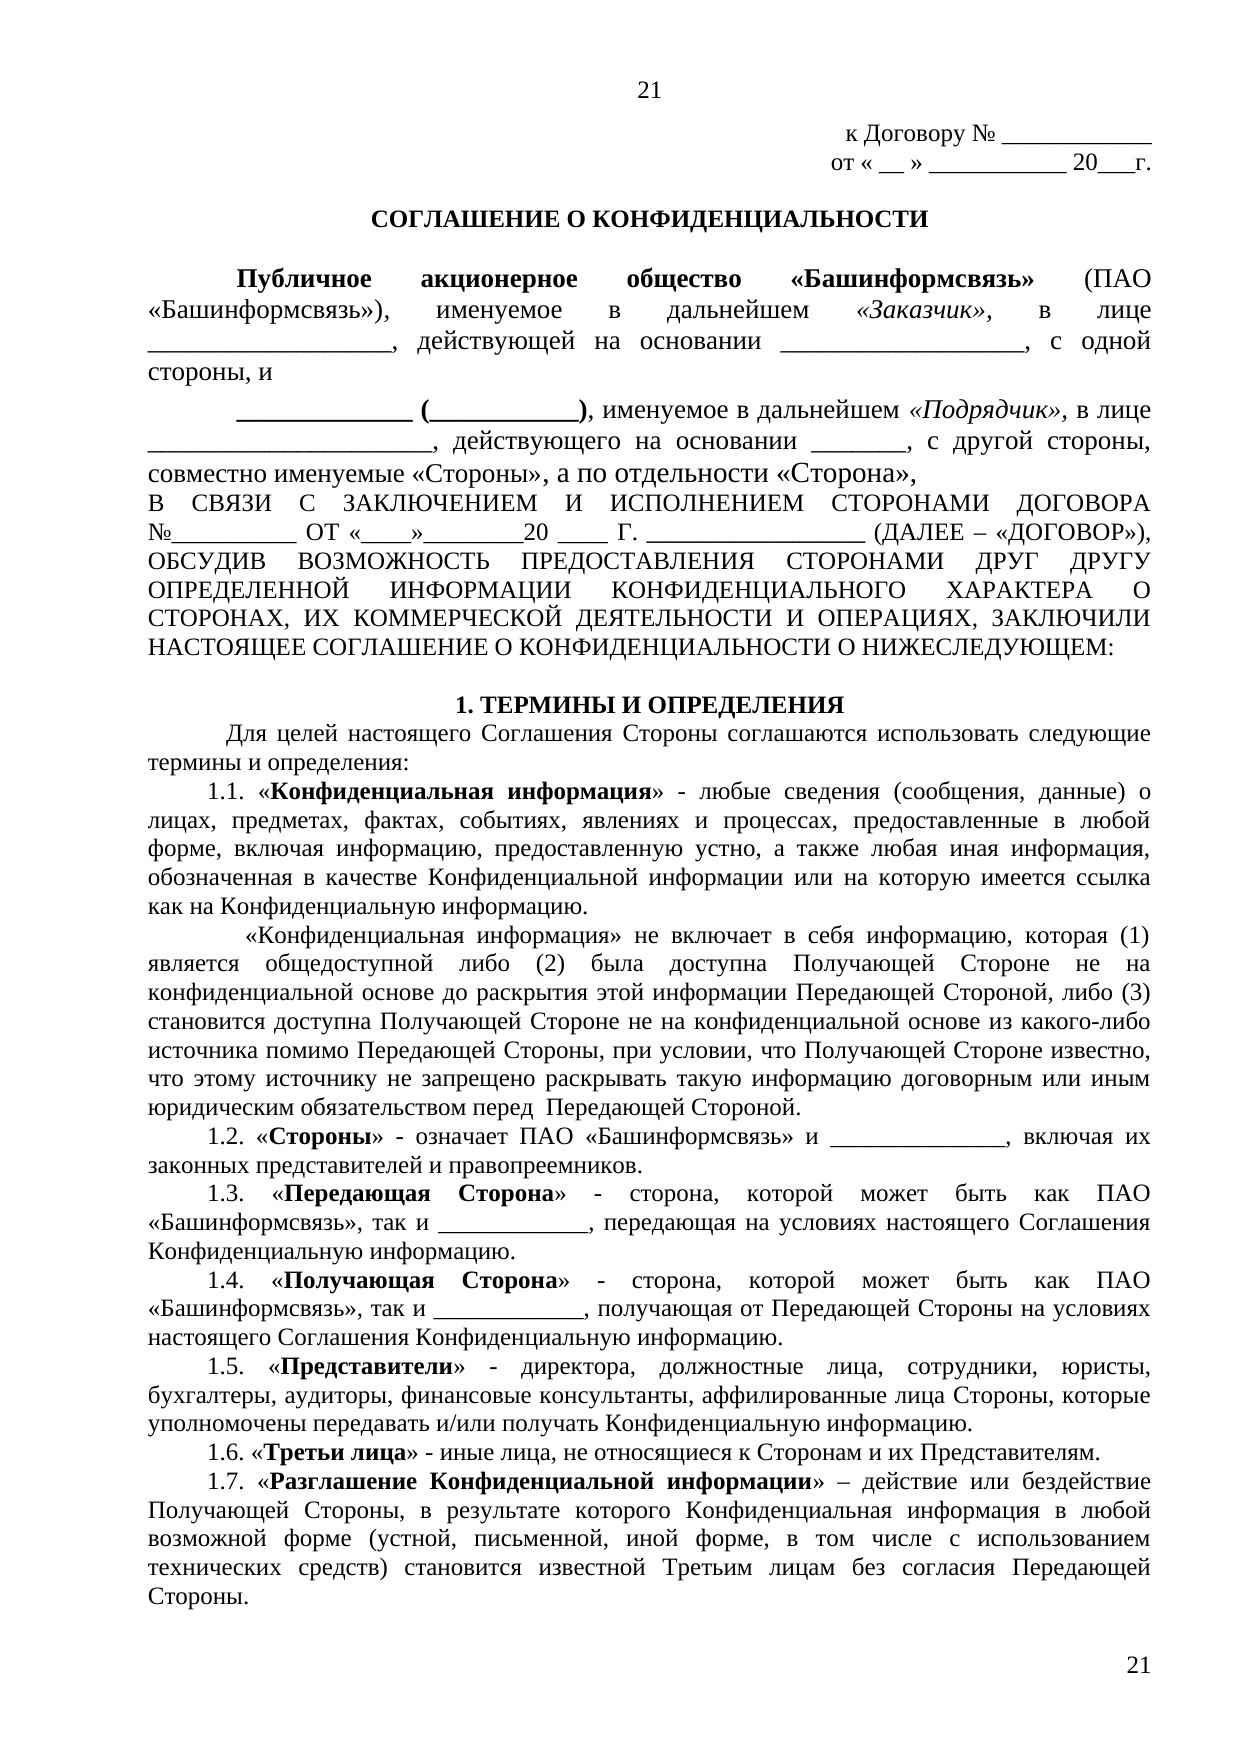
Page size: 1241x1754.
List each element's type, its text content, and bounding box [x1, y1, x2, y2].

text 1. ТЕРМИНЫ И ОПРЕДЕЛЕНИЯ [148, 690, 1152, 718]
title Соглашение о конфиденциальности [148, 204, 1152, 233]
title в связи с заключением и исполнением Сторонами договора №__________ от «____»________20 ____ г. _____________________ (далее – «Договор»), обсудив возможность предоставления Сторонами друг другу определенной информации конфиденциального характера о Сторонах, их коммерческой деятельности и операциях, заключили настоящее соглашение о конфиденциальности о нижеследующем: [148, 488, 1152, 661]
text 1.6. «Третьи лица» - иные лица, не относящиеся к Сторонам и их Представителям. [148, 1437, 1152, 1466]
text от « __ » ___________ 20___г. [148, 147, 1152, 176]
text 1.2. «Стороны» - означает ПАО «Башинформсвязь» и ______________, включая их законных представителей и правопреемников. [148, 1121, 1152, 1178]
text _____________ (___________), именуемое в дальнейшем «Подрядчик», в лице _____________________, действующего на основании _______, с другой стороны, совместно именуемые «Стороны», а по отдельности «Сторона», [148, 393, 1152, 488]
text 1.1. «Конфиденциальная информация» - любые сведения (сообщения, данные) о лицах, предметах, фактах, событиях, явлениях и процессах, предоставленные в любой форме, включая информацию, предоставленную устно, а также любая иная информация, обозначенная в качестве Конфиденциальной информации или на которую имеется ссылка как на Конфиденциальную информацию. [148, 776, 1152, 920]
text Для целей настоящего Соглашения Стороны соглашаются использовать следующие термины и определения: [148, 718, 1152, 776]
text Публичное акционерное общество «Башинформсвязь» (ПАО «Башинформсвязь»), именуемое в дальнейшем «Заказчик», в лице __________________, действующей на основании __________________, с одной стороны, и [148, 262, 1152, 386]
text к Договору № ____________ [148, 118, 1152, 147]
text 1.5. «Представители» - директора, должностные лица, сотрудники, юристы, бухгалтеры, аудиторы, финансовые консультанты, аффилированные лица Стороны, которые уполномочены передавать и/или получать Конфиденциальную информацию. [148, 1351, 1152, 1437]
text 1.7. «Разглашение Конфиденциальной информации» – действие или бездействие Получающей Стороны, в результате которого Конфиденциальная информация в любой возможной форме (устной, письменной, иной форме, в том числе с использованием технических средств) становится известной Третьим лицам без согласия Передающей Стороны. [148, 1466, 1152, 1610]
text 1.3. «Передающая Сторона» - сторона, которой может быть как ПАО «Башинформсвязь», так и ____________, передающая на условиях настоящего Соглашения Конфиденциальную информацию. [148, 1178, 1152, 1265]
text «Конфиденциальная информация» не включает в себя информацию, которая (1) является общедоступной либо (2) была доступна Получающей Стороне не на конфиденциальной основе до раскрытия этой информации Передающей Стороной, либо (3) становится доступна Получающей Стороне не на конфиденциальной основе из какого-либо источника помимо Передающей Стороны, при условии, что Получающей Стороне известно, что этому источнику не запрещено раскрывать такую информацию договорным или иным юридическим обязательством перед Передающей Стороной. [148, 920, 1152, 1121]
text 1.4. «Получающая Сторона» - сторона, которой может быть как ПАО «Башинформсвязь», так и ____________, получающая от Передающей Стороны на условиях настоящего Соглашения Конфиденциальную информацию. [148, 1265, 1152, 1351]
